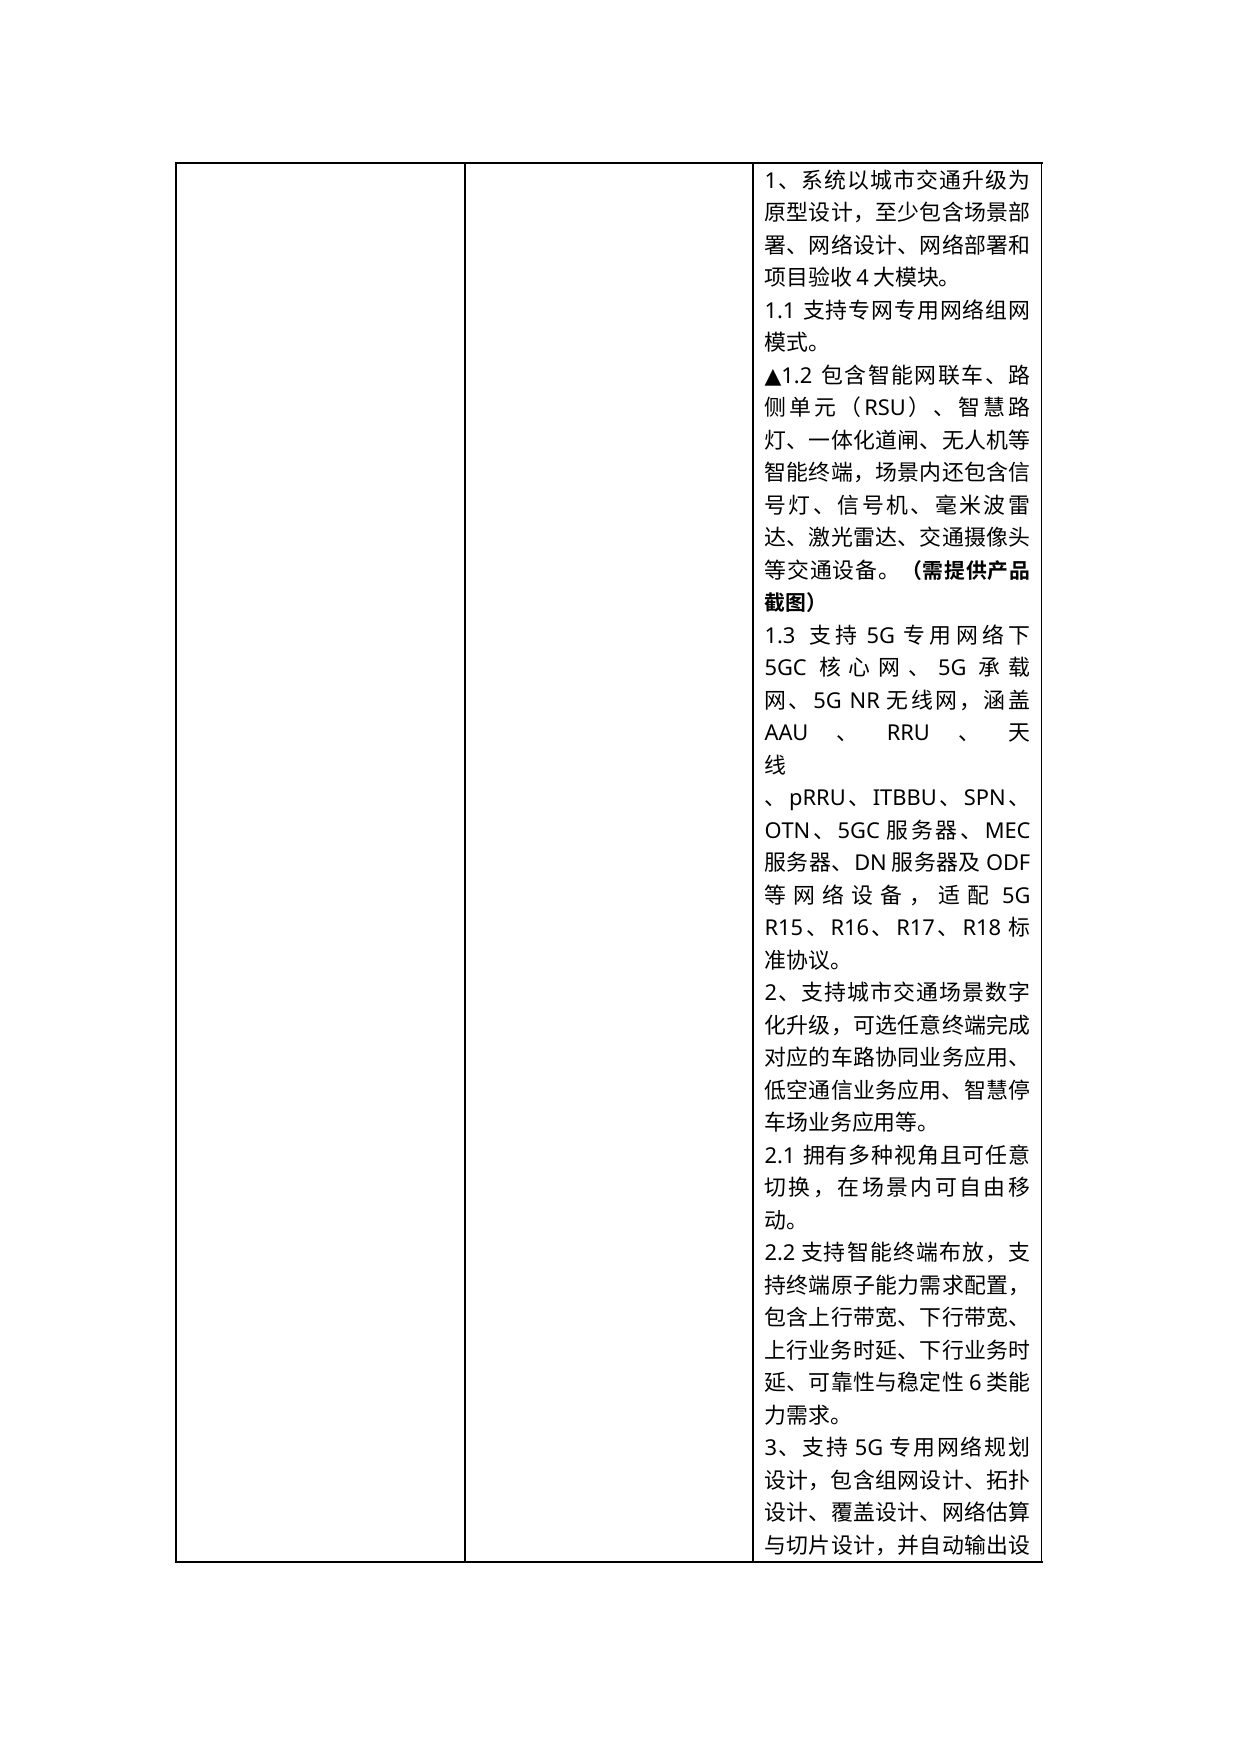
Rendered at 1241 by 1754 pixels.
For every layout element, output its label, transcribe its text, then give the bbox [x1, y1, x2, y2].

table_cell [466, 164, 752, 1561]
table_cell 2 [177, 164, 464, 1561]
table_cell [754, 164, 1041, 1561]
